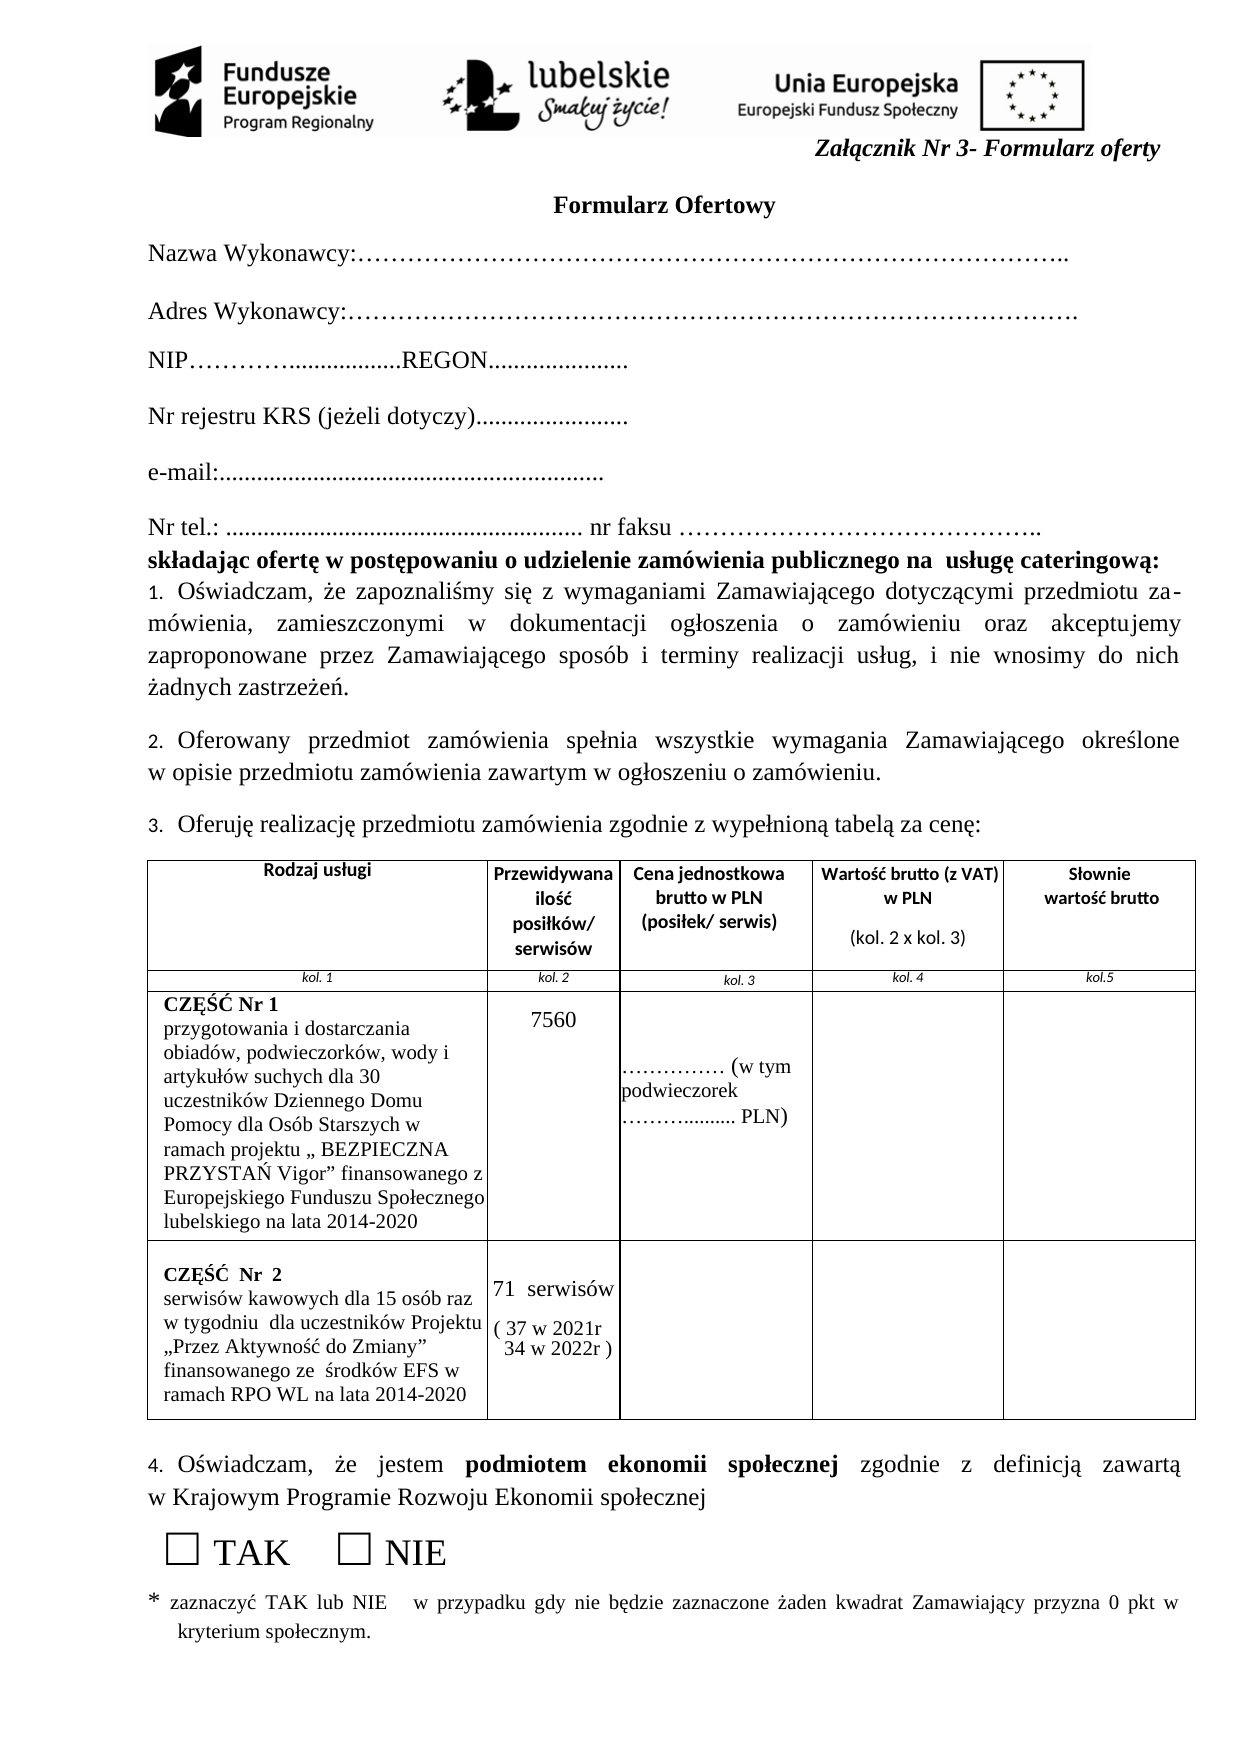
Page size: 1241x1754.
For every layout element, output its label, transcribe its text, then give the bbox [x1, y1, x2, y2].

table_cell kol.5 [1004, 971, 1195, 991]
table_cell 71 serwisów ( 37 w 2021r 34 w 2022r ) [488, 1241, 619, 1419]
list Oświadczam, że zapoznaliśmy się z wymaganiami Zamawiającego dotyczącymi przedmiotu zamówienia, zamieszczonymi w dokumentacji ogłoszenia o zamówieniu oraz akceptujemy zaproponowane przez Zamawiającego sposób i terminy realizacji usług, i nie wnosimy do nich żadnych zastrzeżeń. [148, 574, 1181, 702]
table_cell [1004, 992, 1195, 1240]
table_cell kol. 4 [813, 971, 1003, 991]
text * zaznaczyć TAK lub NIE w przypadku gdy nie będzie zaznaczone żaden kwadrat Zamawiający przyzna 0 pkt w kryterium społecznym. [148, 1586, 1181, 1643]
table_header Rodzaj usługi [148, 861, 487, 970]
table_header Przewidywana ilość posiłków/ serwisów [488, 861, 619, 970]
table_cell kol. 2 [488, 971, 619, 991]
table_cell …………… (w tym podwieczorek ……….......... PLN) [621, 992, 812, 1240]
text Nazwa Wykonawcy:………………………………………………………………………….. [148, 238, 1181, 267]
text składając ofertę w postępowaniu o udzielenie zamówienia publicznego na usługę cateringową: [148, 547, 1181, 574]
table_cell CZĘŚĆ Nr 2 serwisów kawowych dla 15 osób raz w tygodniu dla uczestników Projektu „Przez Aktywność do Zmiany” finansowanego ze środków EFS w ramach RPO WL na lata 2014-2020 [148, 1241, 487, 1419]
table_cell CZĘŚĆ Nr 1 przygotowania i dostarczania obiadów, podwieczorków, wody i artykułów suchych dla 30 uczestników Dziennego Domu Pomocy dla Osób Starszych w ramach projektu „ BEZPIECZNA PRZYSTAŃ Vigor” finansowanego z Europejskiego Funduszu Społecznego lubelskiego na lata 2014-2020 [148, 992, 487, 1240]
text e-mail: [148, 436, 1181, 491]
table_header Cena jednostkowa brutto w PLN (posiłek/ serwis) [621, 861, 812, 970]
table_header Słownie wartość brutto [1004, 861, 1195, 970]
table_cell kol. 1 [148, 971, 487, 991]
list Oferuję realizację przedmiotu zamówienia zgodnie z wypełnioną tabelą za cenę: [148, 807, 1181, 839]
text Załącznik Nr 3- Formularz oferty [148, 136, 1160, 162]
table_cell [621, 1241, 812, 1419]
table_cell 7560 [488, 992, 619, 1240]
list Oferowany przedmiot zamówienia spełnia wszystkie wymagania Zamawiającego określone w opisie przedmiotu zamówienia zawartym w ogłoszeniu o zamówieniu. [148, 723, 1181, 786]
text Nr rejestru KRS (jeżeli dotyczy) [148, 380, 1181, 436]
text NIP………… REGON.. [148, 324, 1181, 380]
table_cell [1004, 1241, 1195, 1419]
text Formularz Ofertowy [148, 191, 1181, 219]
table_cell kol. 3 [621, 971, 812, 991]
text Adres Wykonawcy:……………………………………………………………………………. [148, 296, 1181, 324]
table_header Wartość brutto (z VAT) w PLN (kol. 2 x kol. 3) [813, 861, 1003, 970]
list Oświadczam, że jestem podmiotem ekonomii społecznej zgodnie z definicją zawartą w Krajowym Programie Rozwoju Ekonomii społecznej [148, 1449, 1181, 1511]
text Nr tel.: nr faksu …………………………………….. [148, 491, 1181, 547]
table_cell [813, 992, 1003, 1240]
picture [147, 44, 1092, 137]
text □ TAK □ NIE [148, 1515, 1181, 1577]
table_cell [813, 1241, 1003, 1419]
